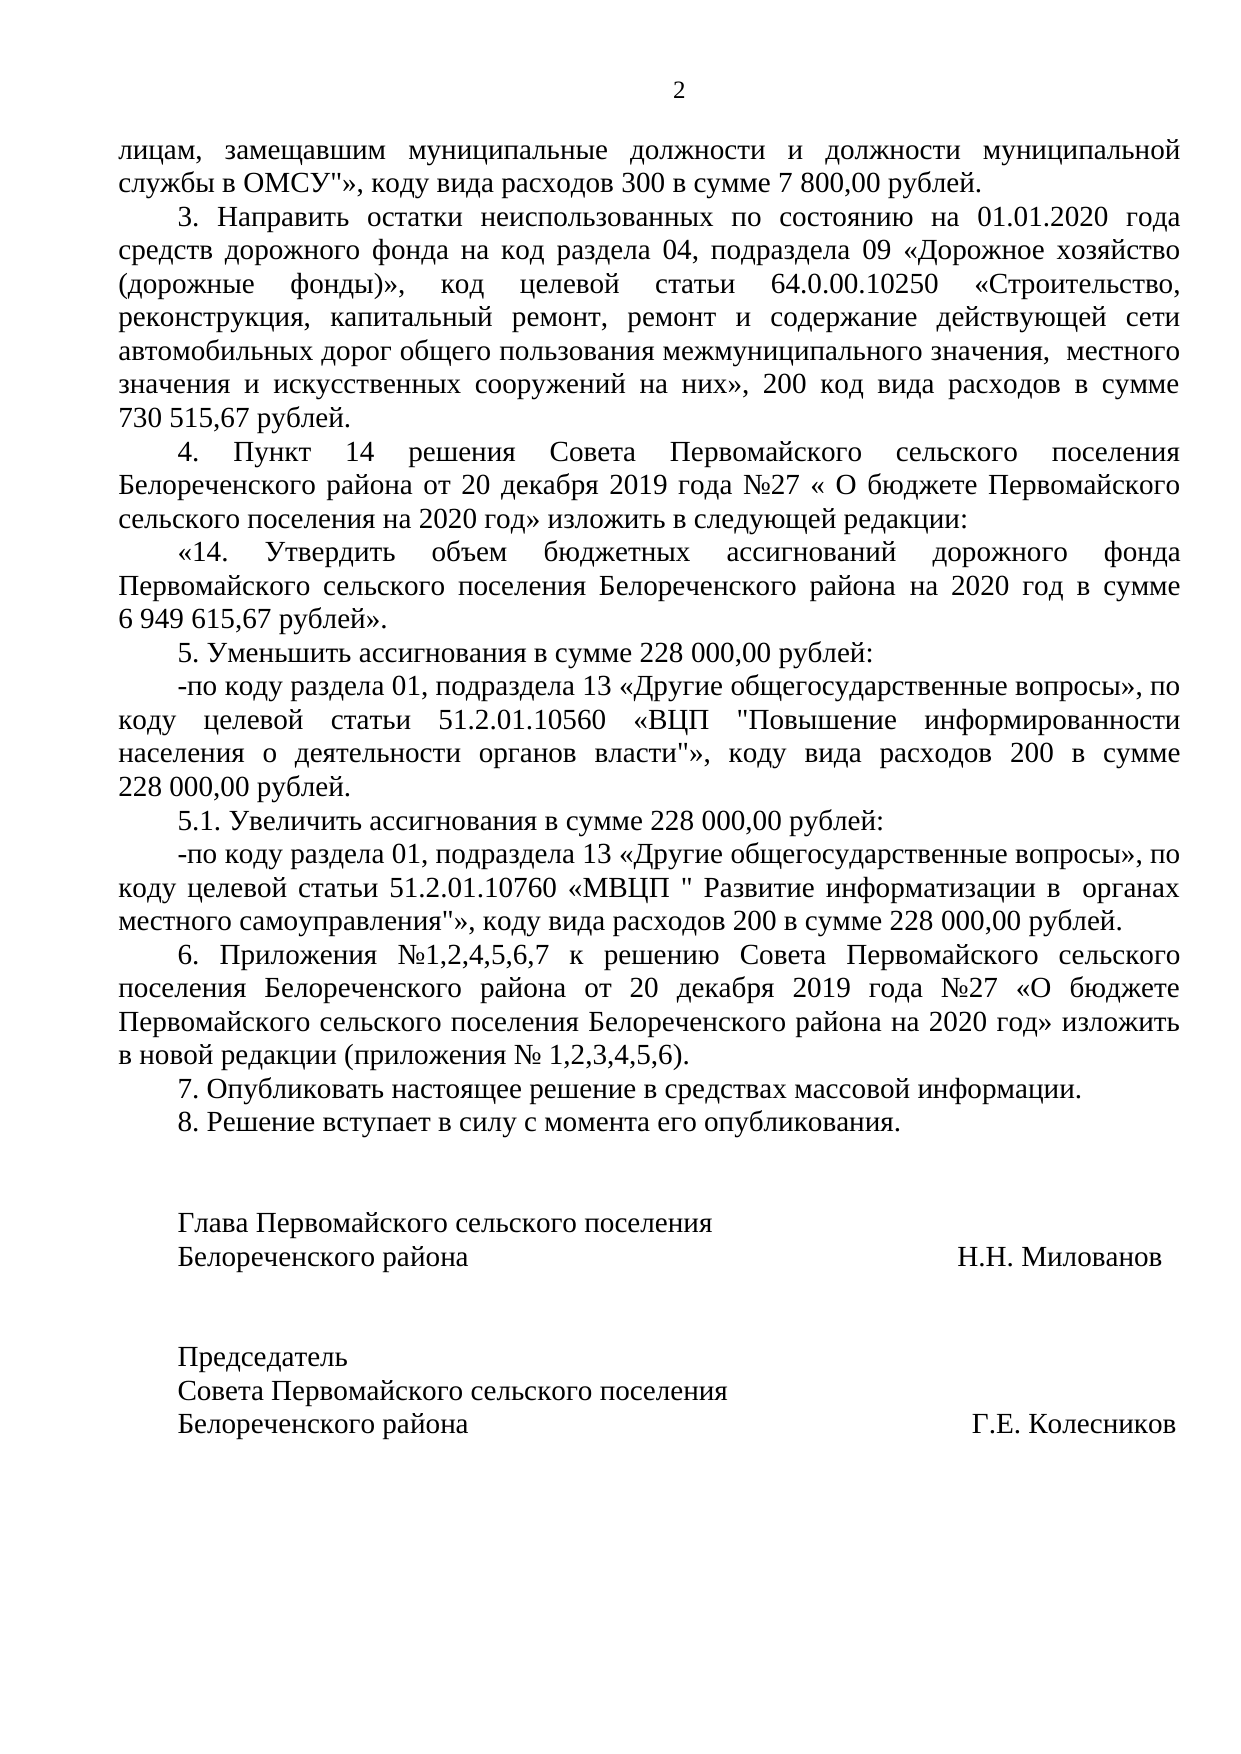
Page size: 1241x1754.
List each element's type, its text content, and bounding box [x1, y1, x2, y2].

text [118, 132, 1181, 199]
text 5.1. Увеличить ассигнования в сумме 228 000,00 рублей: [118, 803, 1181, 836]
text «14. Утвердить объем бюджетных ассигнований дорожного фонда Первомайского сельского поселения Белореченского района на 2020 год в сумме 6 949 615,67 рублей». [118, 534, 1181, 635]
text 4. Пункт 14 решения Совета Первомайского сельского поселения Белореченского района от 20 декабря 2019 года №27 « О бюджете Первомайского сельского поселения на 2020 год» изложить в следующей редакции: [118, 434, 1181, 534]
text Белореченского района Н.Н. Милованов [177, 1239, 1181, 1272]
text -по коду раздела 01, подраздела 13 «Другие общегосударственные вопросы», по коду целевой статьи 51.2.01.10560 «ВЦП "Повышение информированности населения о деятельности органов власти"», коду вида расходов 200 в сумме 228 000,00 рублей. [118, 668, 1181, 803]
text 7. Опубликовать настоящее решение в средствах массовой информации. [118, 1071, 1181, 1104]
text 5. Уменьшить ассигнования в сумме 228 000,00 рублей: [118, 635, 1181, 668]
text 3. Направить остатки неиспользованных по состоянию на 01.01.2020 года средств дорожного фонда на код раздела 04, подраздела 09 «Дорожное хозяйство (дорожные фонды)», код целевой статьи 64.0.00.10250 «Строительство, реконструкция, капитальный ремонт, ремонт и содержание действующей сети автомобильных дорог общего пользования межмуниципального значения, местного значения и искусственных сооружений на них», 200 код вида расходов в сумме 730 515,67 рублей. [118, 199, 1181, 434]
text Председатель [177, 1339, 1181, 1373]
text -по коду раздела 01, подраздела 13 «Другие общегосударственные вопросы», по коду целевой статьи 51.2.01.10760 «МВЦП " Развитие информатизации в органах местного самоуправления"», коду вида расходов 200 в сумме 228 000,00 рублей. [118, 836, 1181, 937]
text 6. Приложения №1,2,4,5,6,7 к решению Совета Первомайского сельского поселения Белореченского района от 20 декабря 2019 года №27 «О бюджете Первомайского сельского поселения Белореченского района на 2020 год» изложить в новой редакции (приложения № 1,2,3,4,5,6). [118, 937, 1181, 1071]
text Глава Первомайского сельского поселения [177, 1205, 1181, 1239]
text Белореченского района Г.Е. Колесников [177, 1406, 1181, 1440]
text Совета Первомайского сельского поселения [177, 1373, 1181, 1406]
text 8. Решение вступает в силу с момента его опубликования. [118, 1104, 1181, 1138]
